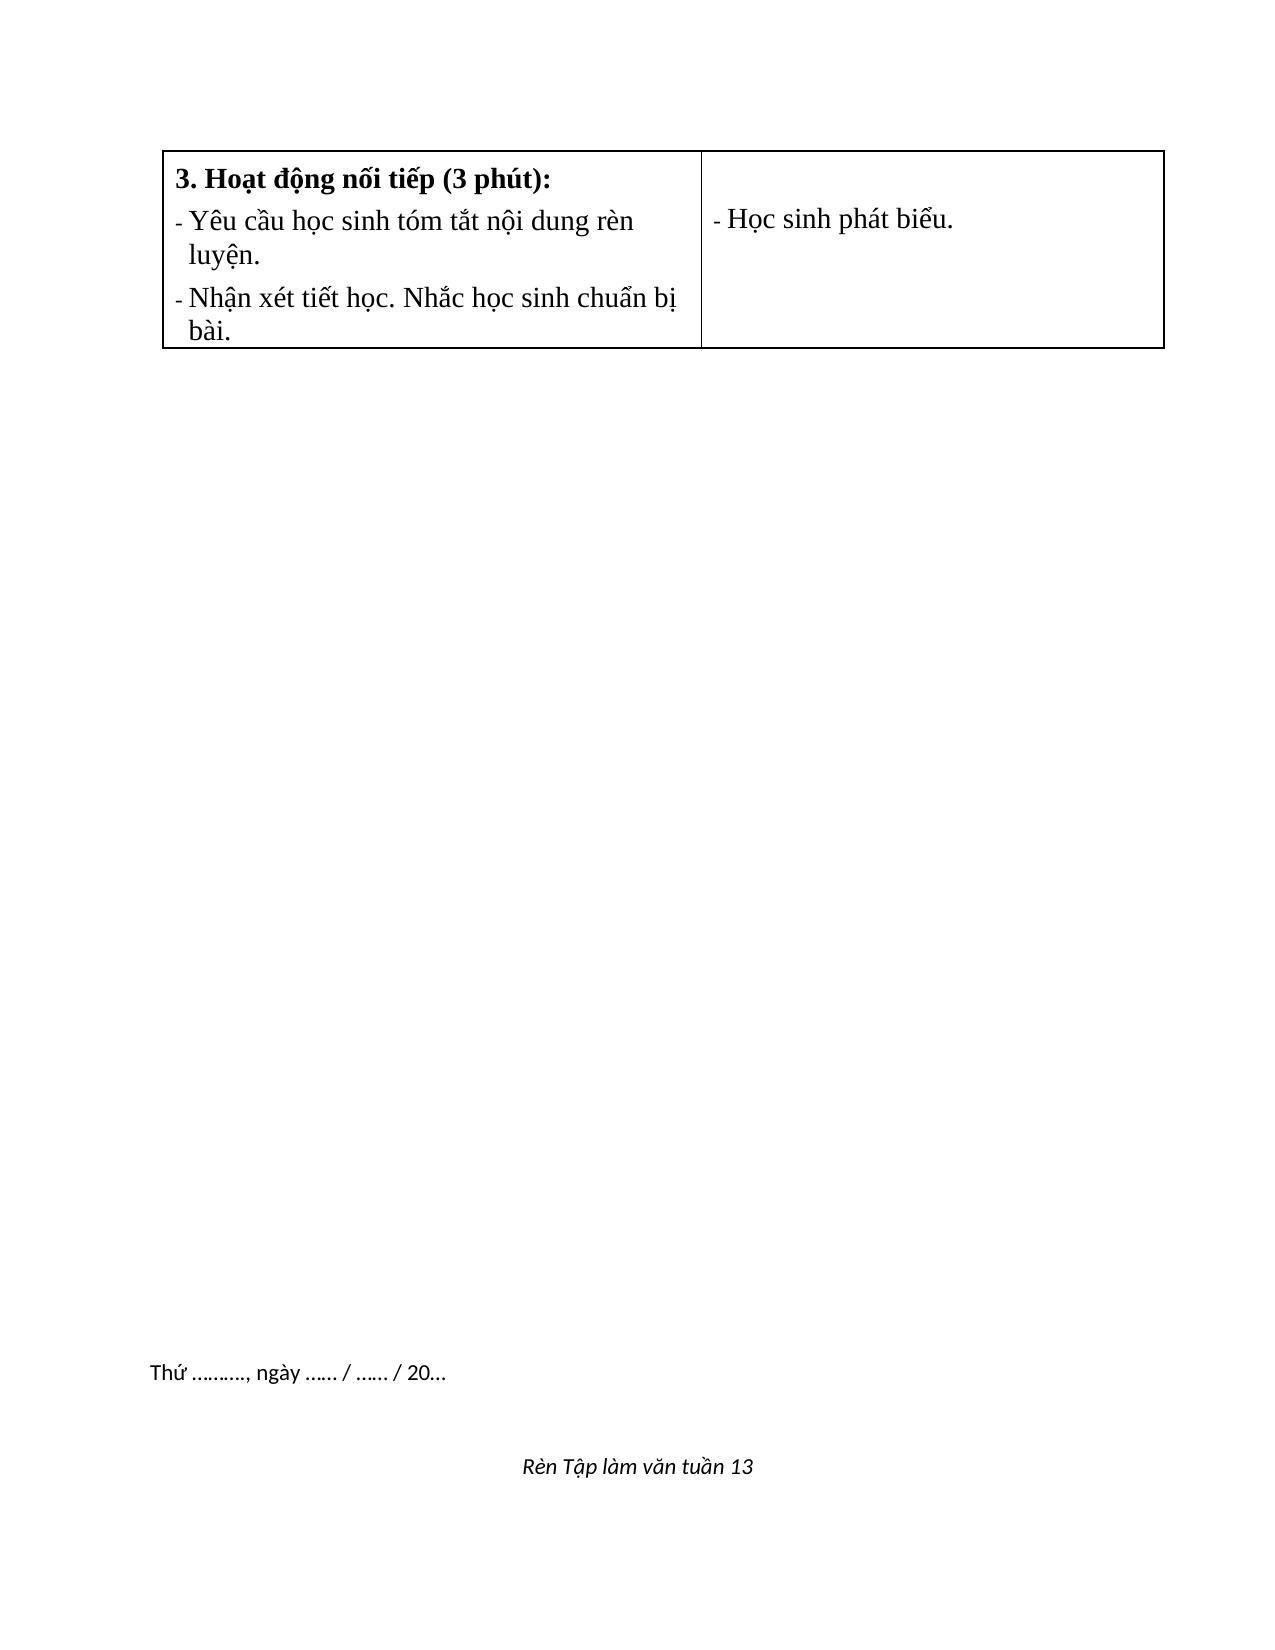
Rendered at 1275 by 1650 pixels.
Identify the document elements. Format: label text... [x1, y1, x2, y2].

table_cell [702, 152, 1163, 347]
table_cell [164, 152, 701, 347]
text Thứ ………., ngày …… / …… / 20… [150, 1358, 1125, 1386]
text Rèn Tập làm văn tuần 13 [150, 1452, 1125, 1480]
